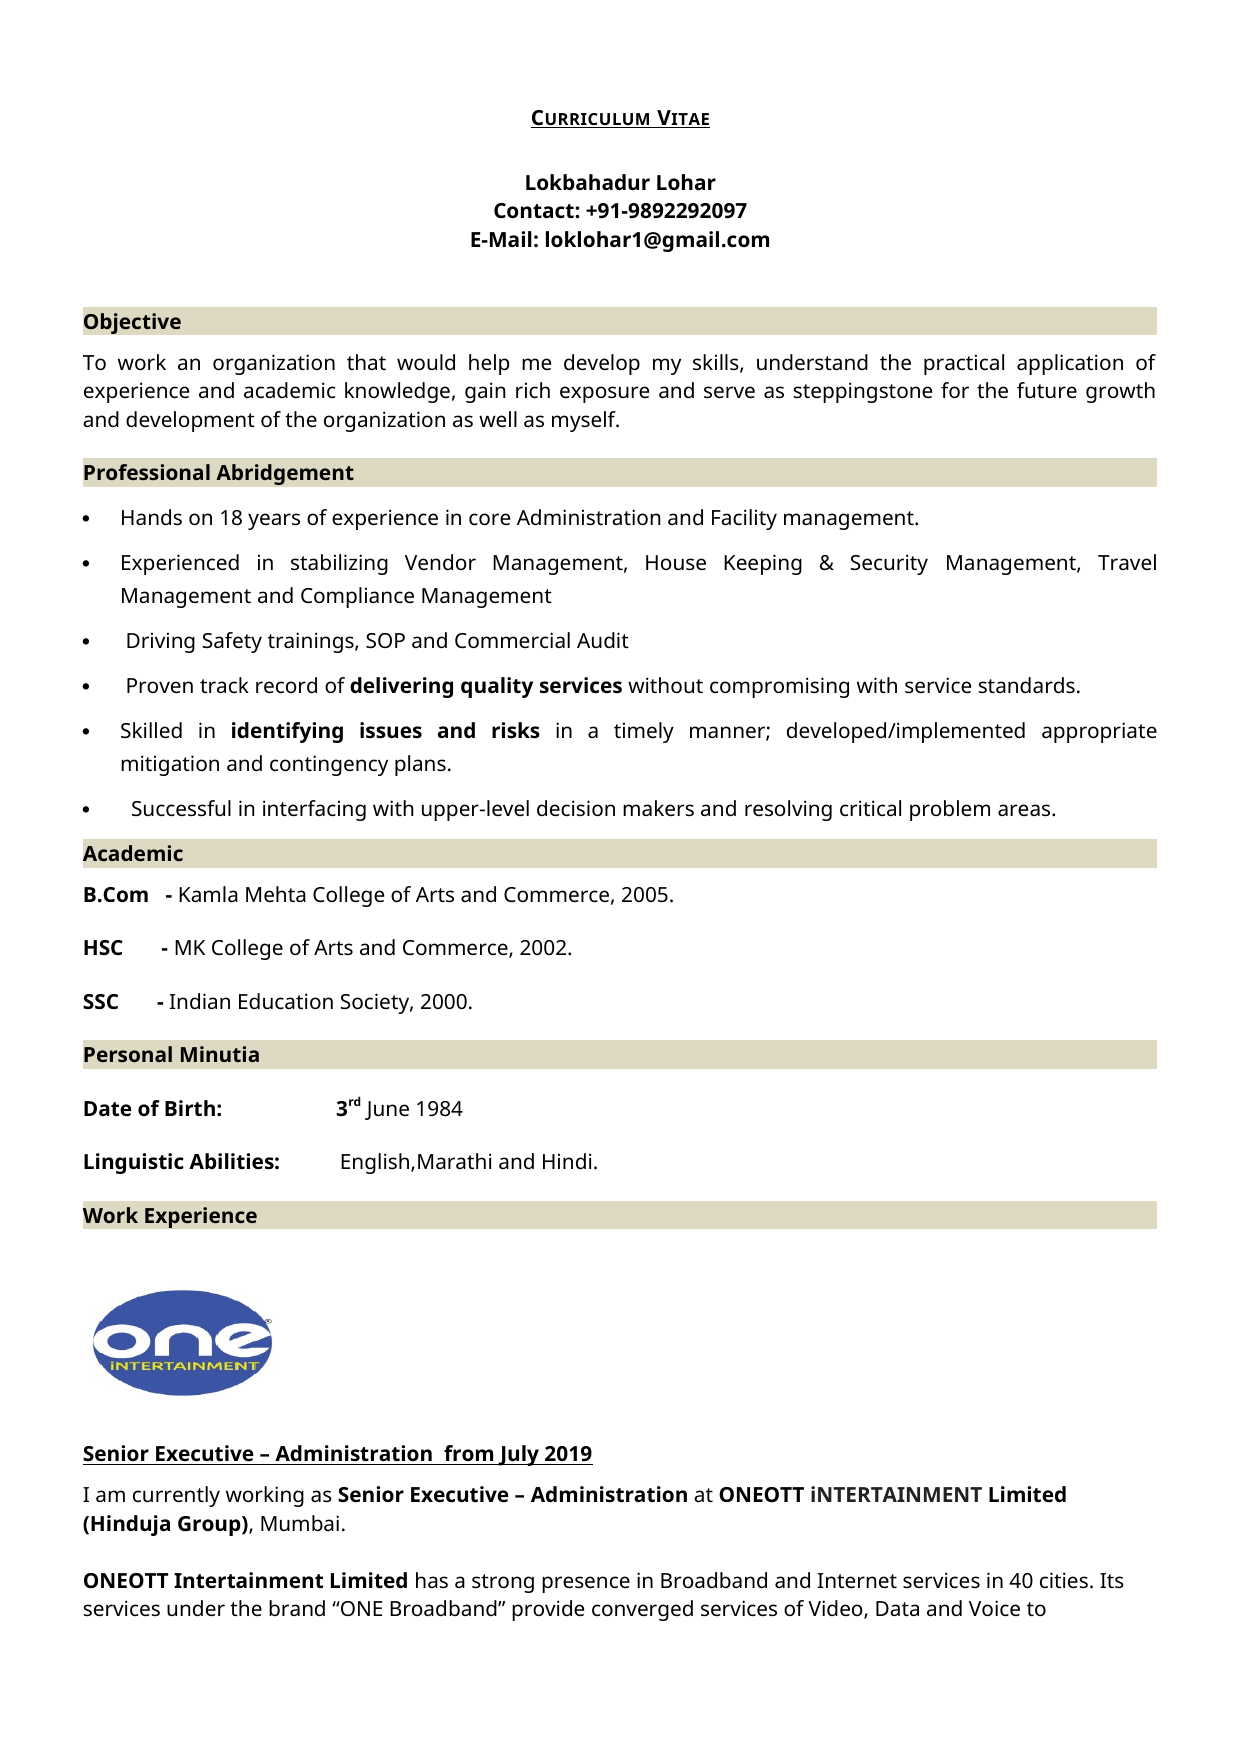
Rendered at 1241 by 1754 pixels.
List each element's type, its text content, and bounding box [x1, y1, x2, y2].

list Skilled in identifying issues and risks in a timely manner; developed/implemented appropriate mitigation and contingency plans. [83, 716, 1157, 777]
text SSC - Indian Education Society, 2000. [83, 987, 1157, 1015]
text Senior Executive – Administration from July 2019 [83, 1439, 1157, 1468]
text To work an organization that would help me develop my skills, understand the practical application of experience and academic knowledge, gain rich exposure and serve as steppingstone for the future growth and development of the organization as well as myself. [83, 348, 1157, 433]
text HSC - MK College of Arts and Commerce, 2002. [83, 933, 1157, 962]
text Objective [83, 307, 1157, 335]
text I am currently working as Senior Executive – Administration at ONEOTT iNTERTAINMENT Limited (Hinduja Group), Mumbai. [83, 1480, 1157, 1537]
text Curriculum Vitae [83, 103, 1157, 131]
text Contact: +91-9892292097 [83, 197, 1157, 225]
text Linguistic Abilities: English,Marathi and Hindi. [83, 1147, 1157, 1176]
text Work Experience [83, 1201, 1157, 1229]
list Driving Safety trainings, SOP and Commercial Audit [83, 626, 1157, 654]
list Experienced in stabilizing Vendor Management, House Keeping & Security Management, Travel Management and Compliance Management [83, 548, 1157, 609]
text Academic [83, 839, 1157, 868]
text Date of Birth: 3rd June 1984 [83, 1094, 1157, 1122]
text Lokbahadur Lohar [83, 168, 1157, 197]
list Successful in interfacing with upper-level decision makers and resolving critical problem areas. [83, 794, 1157, 822]
list Proven track record of delivering quality services without compromising with service standards. [83, 671, 1157, 700]
text E-Mail: loklohar1@gmail.com [83, 225, 1157, 253]
text Professional Abridgement [83, 458, 1157, 487]
text Personal Minutia [83, 1040, 1157, 1069]
picture [82, 1286, 275, 1399]
text B.Com - Kamla Mehta College of Arts and Commerce, 2005. [83, 880, 1157, 908]
list Hands on 18 years of experience in core Administration and Facility management. [83, 503, 1157, 532]
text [83, 1537, 1157, 1623]
